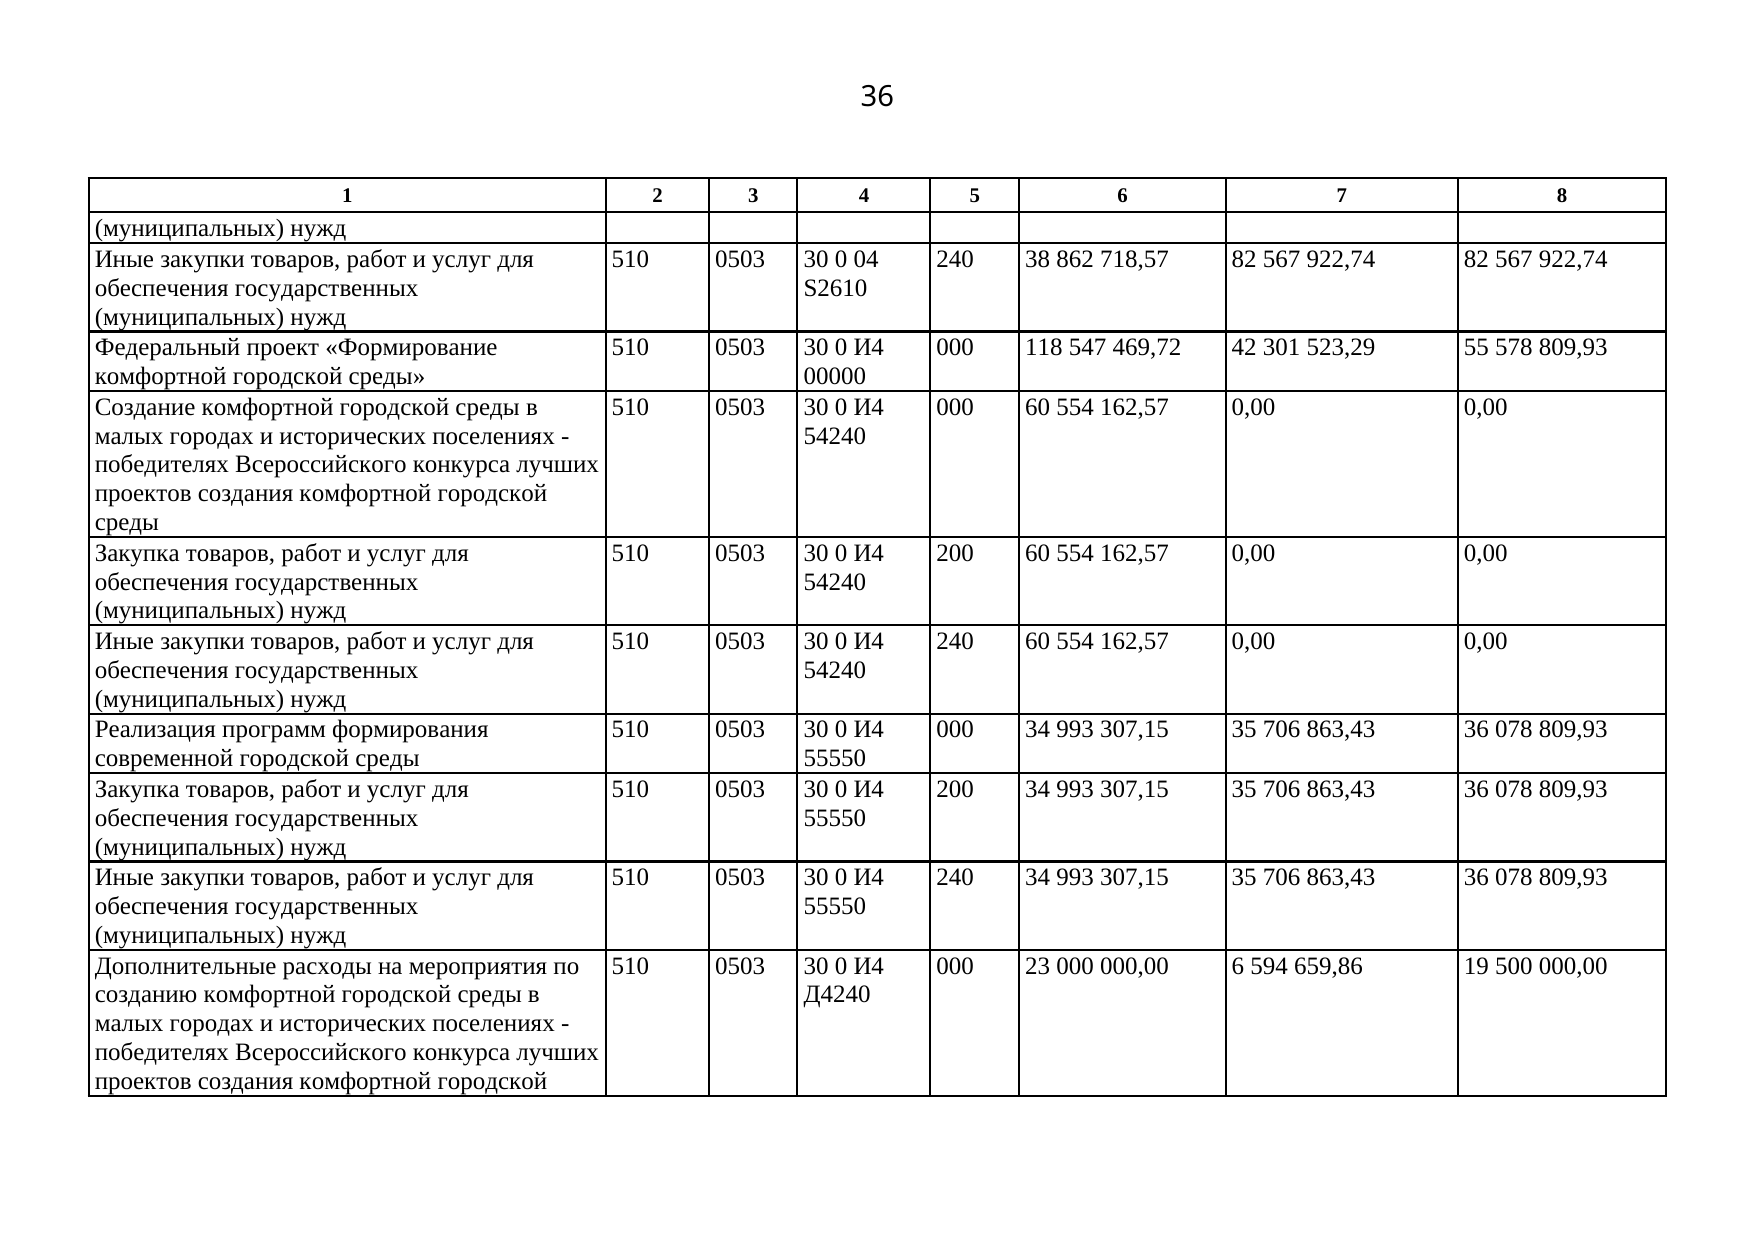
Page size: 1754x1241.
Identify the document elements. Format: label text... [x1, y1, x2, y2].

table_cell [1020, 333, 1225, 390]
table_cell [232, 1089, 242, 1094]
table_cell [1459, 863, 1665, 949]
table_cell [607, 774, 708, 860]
table_header 3 [710, 179, 796, 211]
table_header 1 [90, 179, 605, 211]
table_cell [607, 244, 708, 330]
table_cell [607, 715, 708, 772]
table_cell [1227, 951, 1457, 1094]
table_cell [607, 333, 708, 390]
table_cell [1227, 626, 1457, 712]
table_header 7 [1227, 179, 1457, 211]
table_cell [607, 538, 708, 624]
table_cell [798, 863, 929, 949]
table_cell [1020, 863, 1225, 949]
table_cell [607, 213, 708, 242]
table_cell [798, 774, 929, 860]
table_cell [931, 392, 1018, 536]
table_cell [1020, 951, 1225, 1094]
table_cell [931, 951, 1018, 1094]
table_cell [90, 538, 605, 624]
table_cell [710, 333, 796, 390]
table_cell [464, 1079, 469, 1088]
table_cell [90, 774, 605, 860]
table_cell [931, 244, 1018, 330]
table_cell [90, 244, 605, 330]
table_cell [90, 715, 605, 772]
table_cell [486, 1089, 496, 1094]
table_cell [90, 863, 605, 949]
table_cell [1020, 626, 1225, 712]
table_header 4 [798, 179, 929, 211]
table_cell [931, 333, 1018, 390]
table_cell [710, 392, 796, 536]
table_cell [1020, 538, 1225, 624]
table_header 5 [931, 179, 1018, 211]
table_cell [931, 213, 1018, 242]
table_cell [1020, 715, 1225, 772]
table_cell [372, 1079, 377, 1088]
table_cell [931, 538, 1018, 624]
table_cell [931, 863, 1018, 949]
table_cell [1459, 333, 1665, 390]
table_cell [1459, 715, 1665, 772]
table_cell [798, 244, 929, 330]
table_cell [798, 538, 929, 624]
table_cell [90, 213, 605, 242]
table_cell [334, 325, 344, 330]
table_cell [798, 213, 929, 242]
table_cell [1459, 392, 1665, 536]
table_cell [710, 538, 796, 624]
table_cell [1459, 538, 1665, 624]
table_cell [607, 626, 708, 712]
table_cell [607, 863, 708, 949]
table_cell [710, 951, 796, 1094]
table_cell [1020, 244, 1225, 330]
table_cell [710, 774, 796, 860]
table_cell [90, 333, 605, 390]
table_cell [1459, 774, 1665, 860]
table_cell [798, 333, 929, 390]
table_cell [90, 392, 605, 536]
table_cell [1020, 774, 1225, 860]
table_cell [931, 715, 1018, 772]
table_header 8 [1459, 179, 1665, 211]
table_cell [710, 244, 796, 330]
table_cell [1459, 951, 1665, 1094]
table_header 6 [1020, 179, 1225, 211]
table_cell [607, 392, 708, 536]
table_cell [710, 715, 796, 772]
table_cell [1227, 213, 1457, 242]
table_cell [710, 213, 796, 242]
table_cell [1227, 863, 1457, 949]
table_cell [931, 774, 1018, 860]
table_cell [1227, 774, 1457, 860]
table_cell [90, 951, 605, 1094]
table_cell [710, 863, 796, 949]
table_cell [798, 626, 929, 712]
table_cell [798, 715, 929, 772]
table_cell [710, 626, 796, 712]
table_header 2 [607, 179, 708, 211]
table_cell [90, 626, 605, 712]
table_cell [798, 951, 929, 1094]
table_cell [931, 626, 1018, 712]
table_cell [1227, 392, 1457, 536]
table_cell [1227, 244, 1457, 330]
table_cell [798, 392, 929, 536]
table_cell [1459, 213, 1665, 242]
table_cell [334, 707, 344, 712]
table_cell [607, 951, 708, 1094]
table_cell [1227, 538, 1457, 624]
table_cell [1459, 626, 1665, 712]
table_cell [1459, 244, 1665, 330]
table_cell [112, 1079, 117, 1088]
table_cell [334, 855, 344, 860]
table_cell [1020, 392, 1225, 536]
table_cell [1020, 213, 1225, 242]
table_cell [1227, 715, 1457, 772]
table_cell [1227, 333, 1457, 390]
